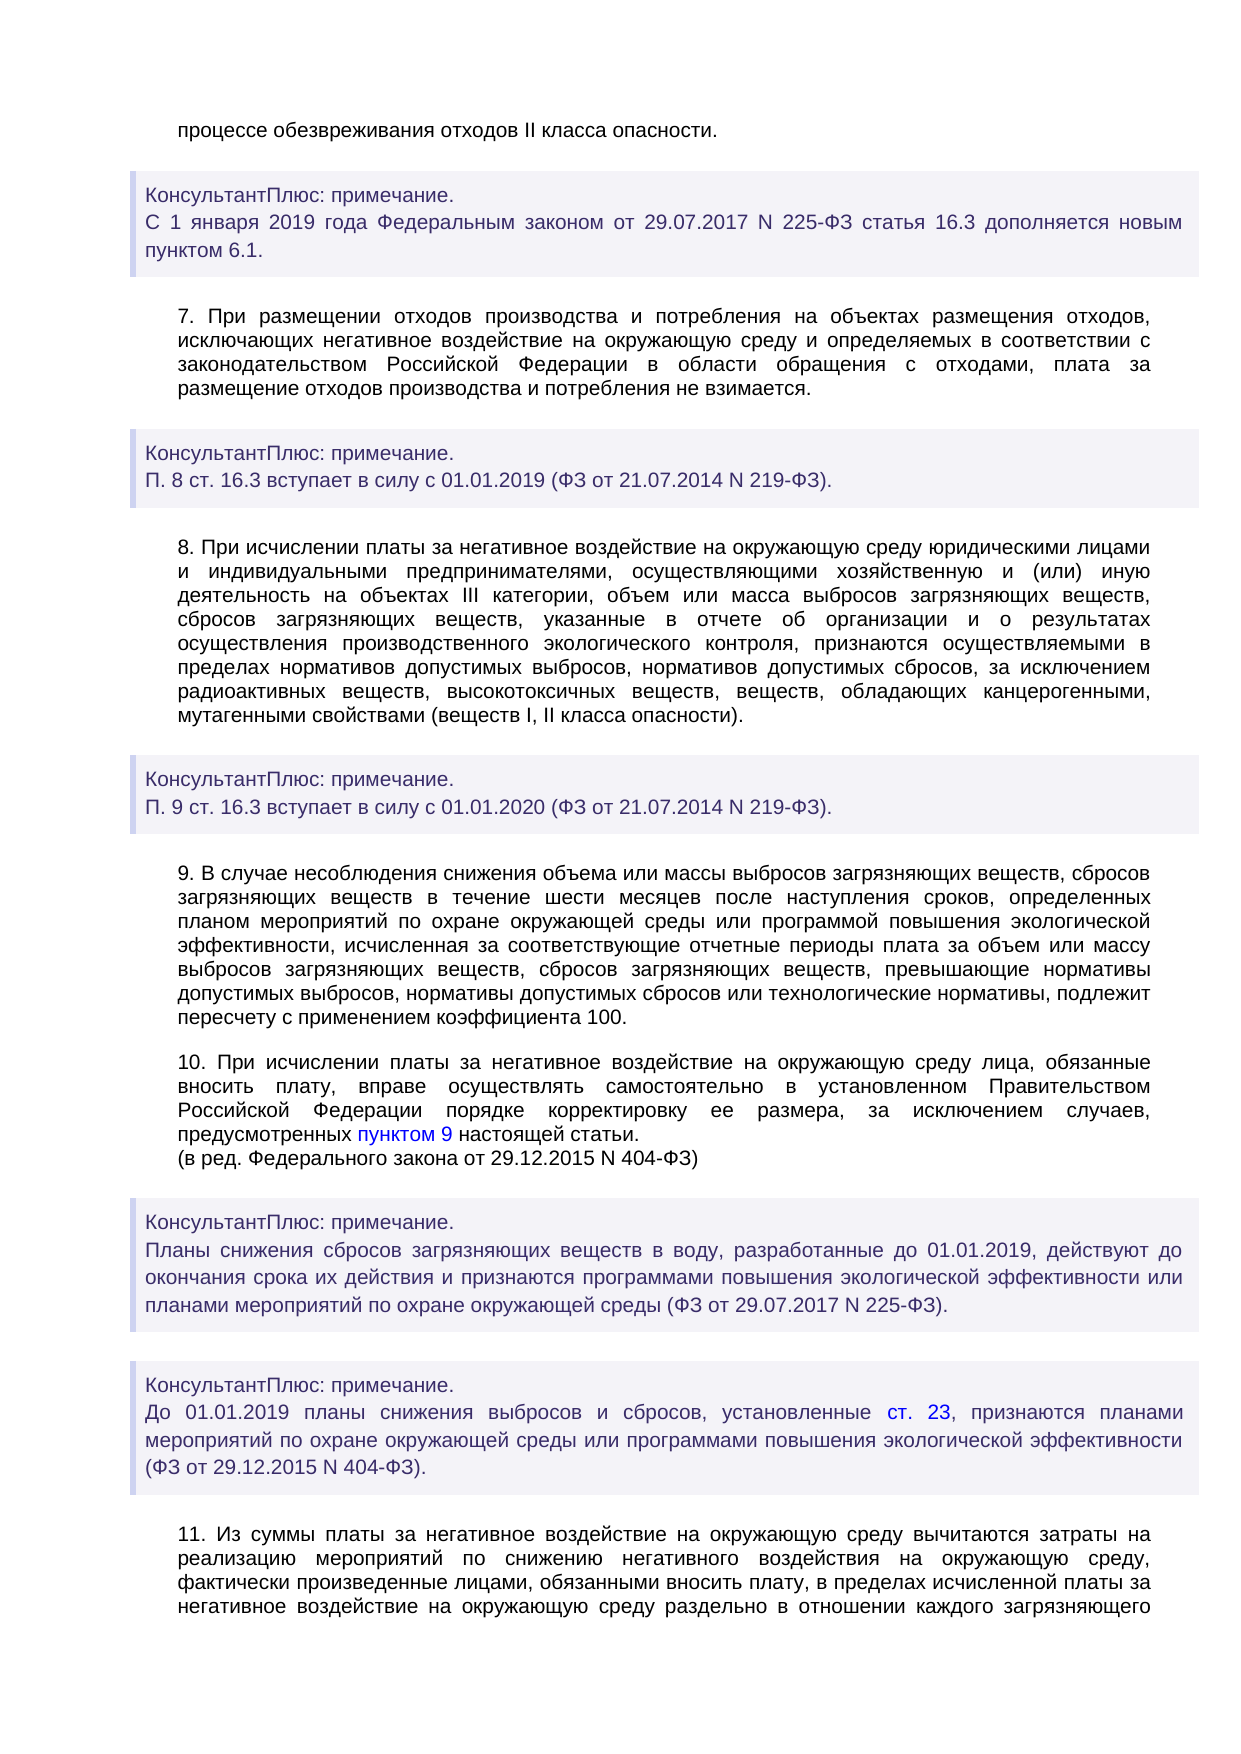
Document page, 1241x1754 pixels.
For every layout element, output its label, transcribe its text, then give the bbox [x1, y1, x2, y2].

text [177, 1522, 1152, 1618]
table_header КонсультантПлюс: примечание. С 1 января 2019 года Федеральным законом от 29.07.2017 N 225-ФЗ статья 16.3 дополняется новым пунктом 6.1. [136, 171, 1193, 277]
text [177, 118, 1152, 142]
text 10. При исчислении платы за негативное воздействие на окружающую среду лица, обязанные вносить плату, вправе осуществлять самостоятельно в установленном Правительством Российской Федерации порядке корректировку ее размера, за исключением случаев, предусмотренных пунктом 9 настоящей статьи. [177, 1050, 1152, 1146]
text 9. В случае несоблюдения снижения объема или массы выбросов загрязняющих веществ, сбросов загрязняющих веществ в течение шести месяцев после наступления сроков, определенных планом мероприятий по охране окружающей среды или программой повышения экологической эффективности, исчисленная за соответствующие отчетные периоды плата за объем или массу выбросов загрязняющих веществ, сбросов загрязняющих веществ, превышающие нормативы допустимых выбросов, нормативы допустимых сбросов или технологические нормативы, подлежит пересчету с применением коэффициента 100. [177, 861, 1152, 1029]
table_header КонсультантПлюс: примечание. П. 8 ст. 16.3 вступает в силу с 01.01.2019 (ФЗ от 21.07.2014 N 219-ФЗ). [136, 429, 1193, 508]
text 8. При исчислении платы за негативное воздействие на окружающую среду юридическими лицами и индивидуальными предпринимателями, осуществляющими хозяйственную и (или) иную деятельность на объектах III категории, объем или масса выбросов загрязняющих веществ, сбросов загрязняющих веществ, указанные в отчете об организации и о результатах осуществления производственного экологического контроля, признаются осуществляемыми в пределах нормативов допустимых выбросов, нормативов допустимых сбросов, за исключением радиоактивных веществ, высокотоксичных веществ, веществ, обладающих канцерогенными, мутагенными свойствами (веществ I, II класса опасности). [177, 535, 1152, 726]
table_header КонсультантПлюс: примечание. П. 9 ст. 16.3 вступает в силу с 01.01.2020 (ФЗ от 21.07.2014 N 219-ФЗ). [136, 755, 1193, 834]
table_header КонсультантПлюс: примечание. Планы снижения сбросов загрязняющих веществ в воду, разработанные до 01.01.2019, действуют до окончания срока их действия и признаются программами повышения экологической эффективности или планами мероприятий по охране окружающей среды (ФЗ от 29.07.2017 N 225-ФЗ). [136, 1198, 1193, 1332]
text (в ред. Федерального закона от 29.12.2015 N 404-ФЗ) [177, 1146, 1152, 1169]
table_header КонсультантПлюс: примечание. До 01.01.2019 планы снижения выбросов и сбросов, установленные ст. 23, признаются планами мероприятий по охране окружающей среды или программами повышения экологической эффективности (ФЗ от 29.12.2015 N 404-ФЗ). [136, 1361, 1193, 1495]
text 7. При размещении отходов производства и потребления на объектах размещения отходов, исключающих негативное воздействие на окружающую среду и определяемых в соответствии с законодательством Российской Федерации в области обращения с отходами, плата за размещение отходов производства и потребления не взимается. [177, 304, 1152, 400]
